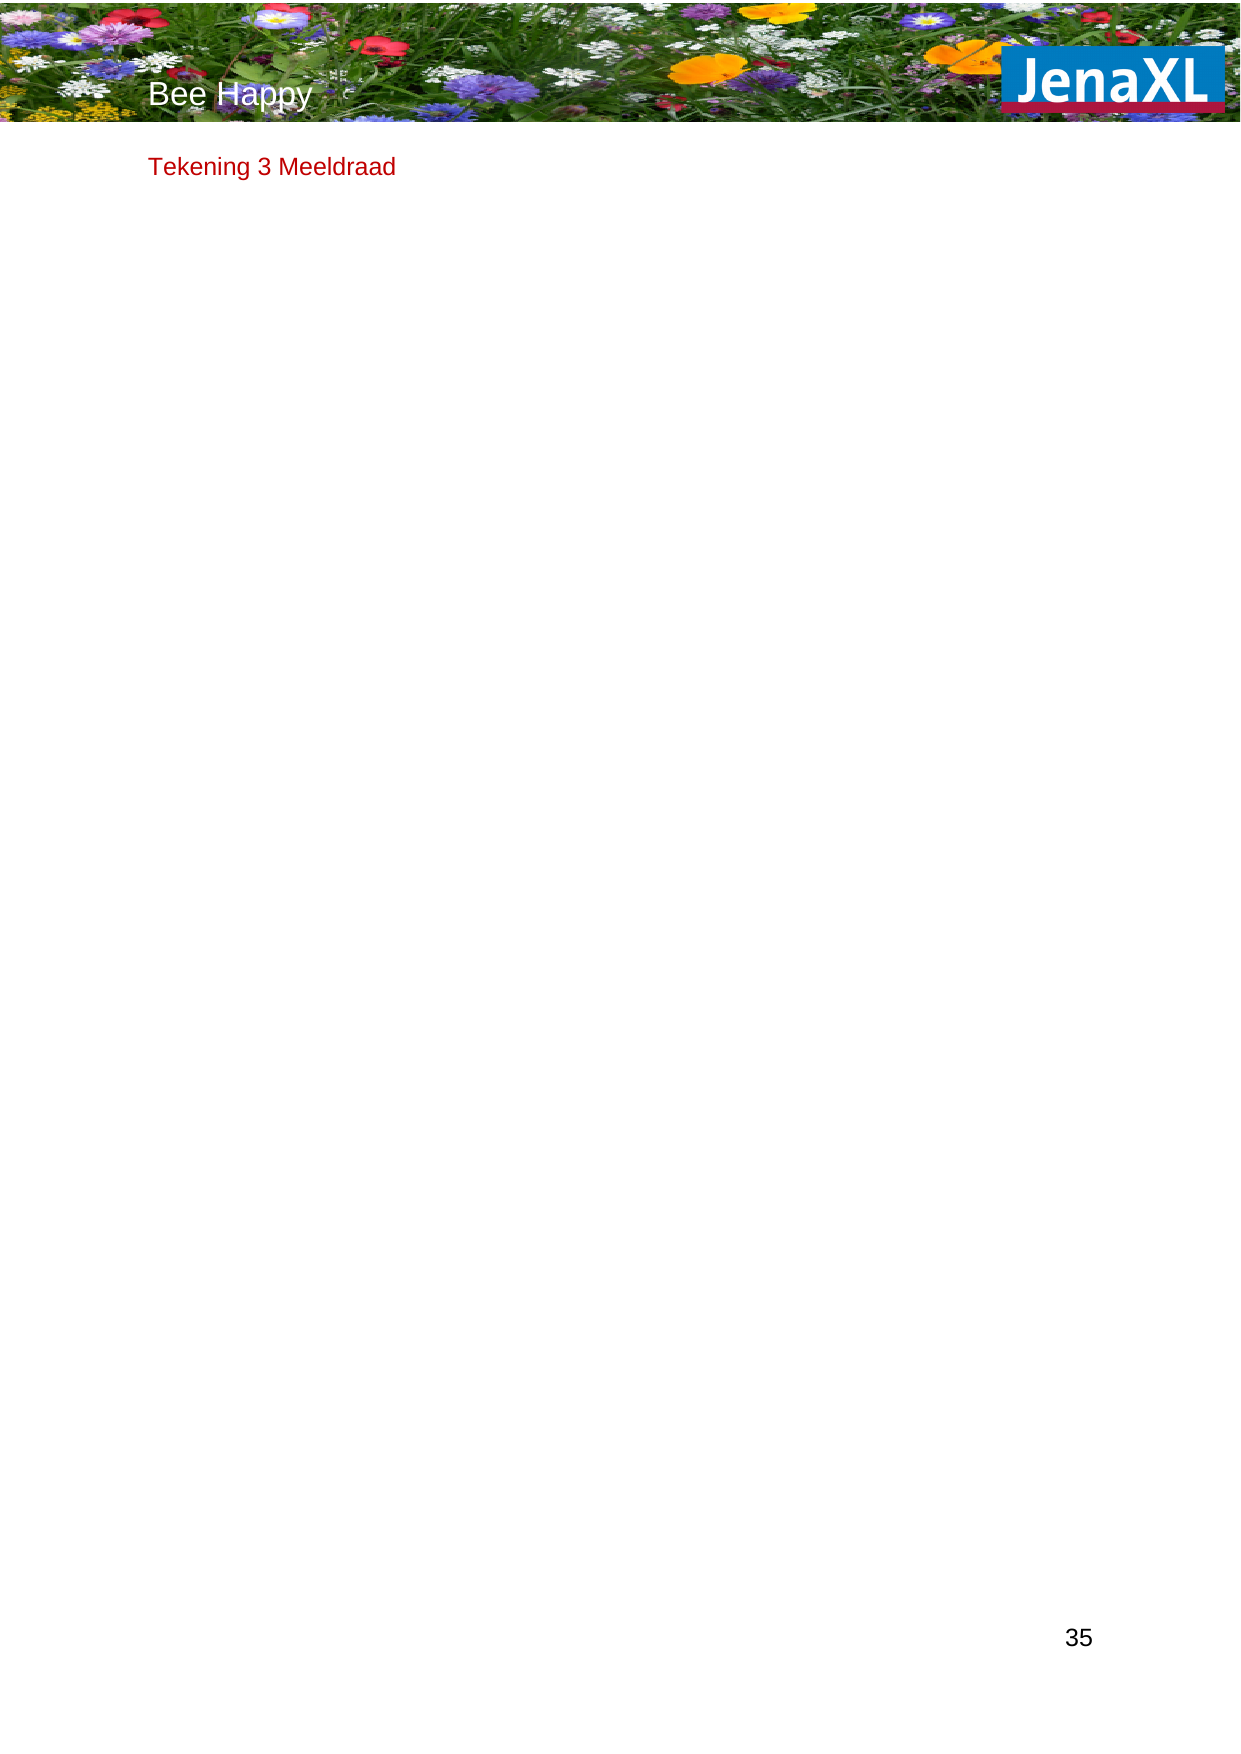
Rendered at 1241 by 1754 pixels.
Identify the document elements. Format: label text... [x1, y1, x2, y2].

picture [0, 3, 1241, 122]
subtitle Tekening 3 Meeldraad [148, 152, 1093, 181]
